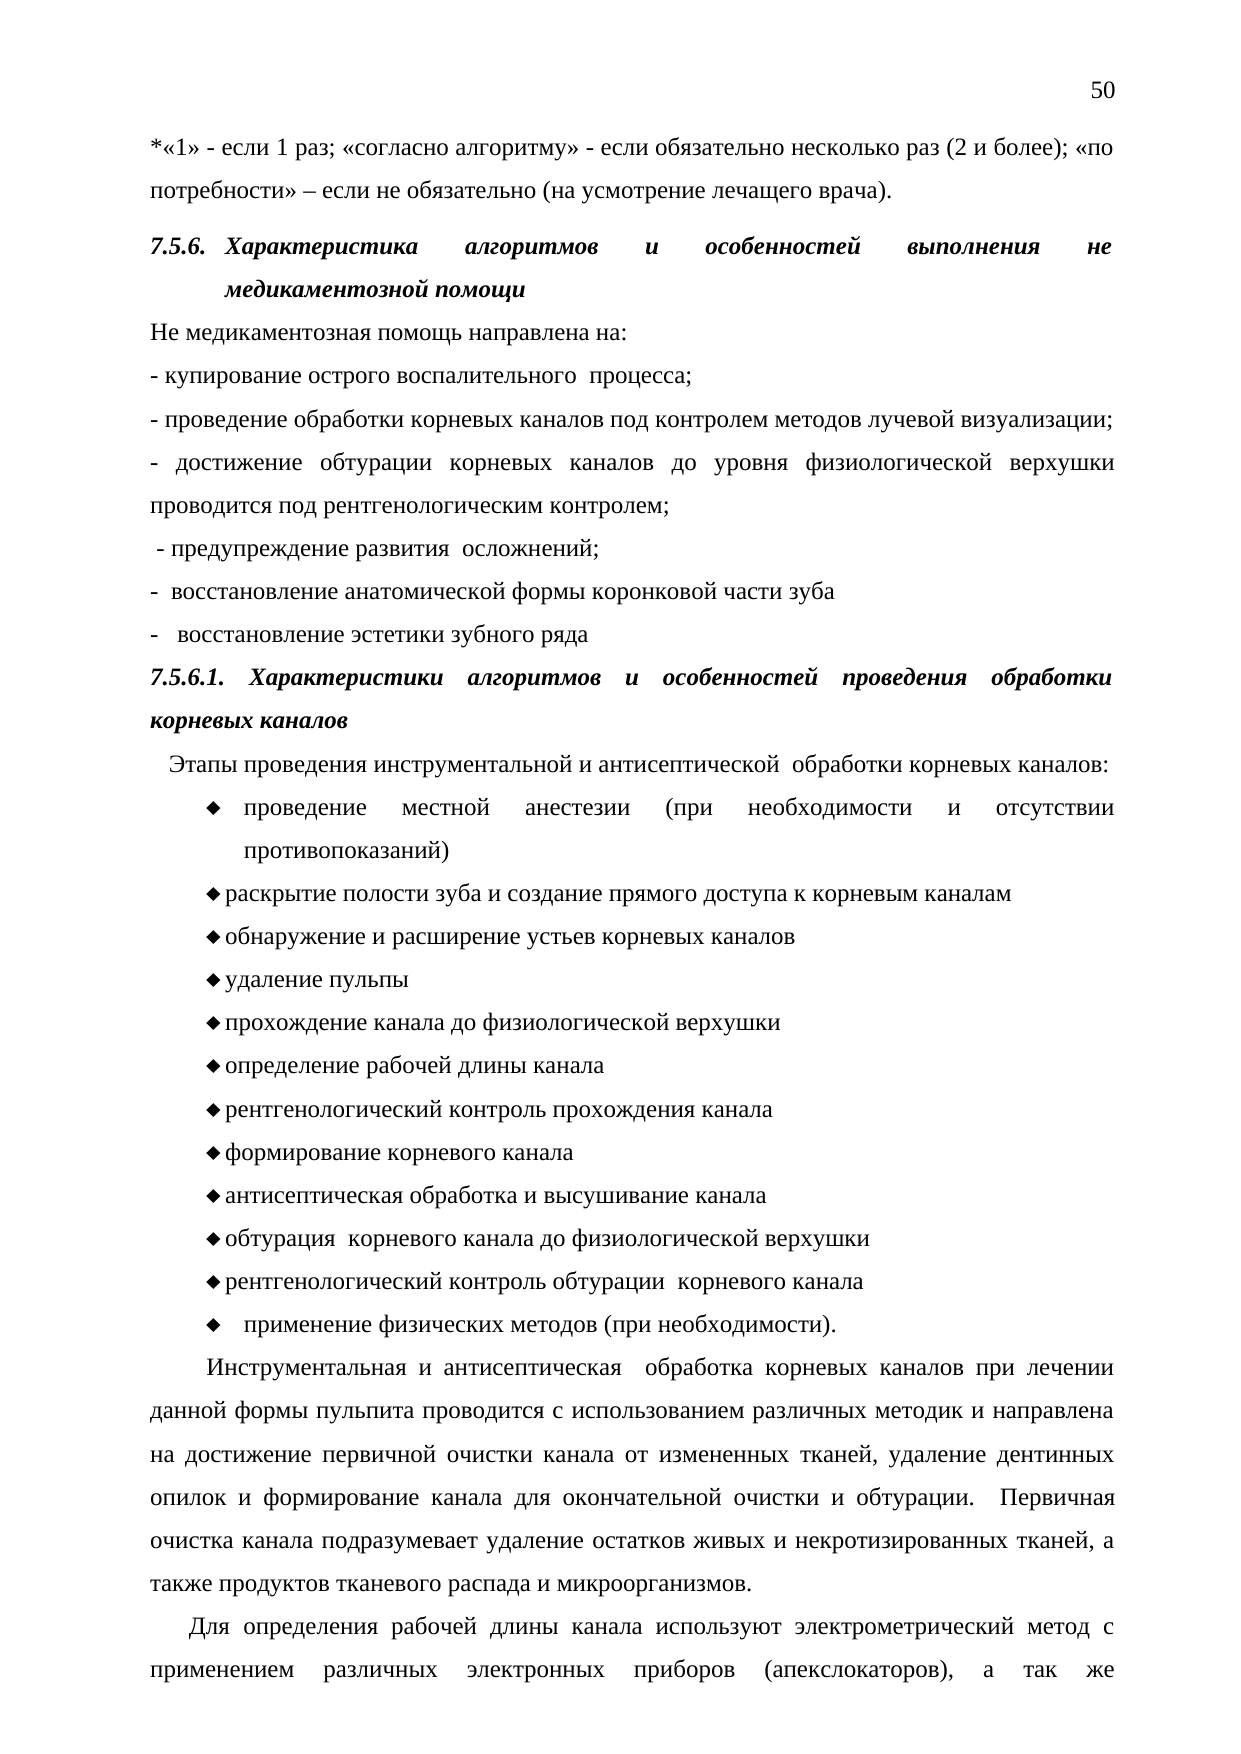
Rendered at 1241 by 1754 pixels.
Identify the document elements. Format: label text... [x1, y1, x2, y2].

list рентгенологический контроль обтурации корневого канала [206, 1266, 1115, 1295]
text - предупреждение развития осложнений; [150, 533, 1115, 562]
list прохождение канала до физиологической верхушки [206, 1007, 1115, 1036]
text Этапы проведения инструментальной и антисептической обработки корневых каналов: [150, 749, 1115, 777]
list применение физических методов (при необходимости). [206, 1309, 1115, 1338]
text - восстановление анатомической формы коронковой части зуба [150, 576, 1115, 605]
list определение рабочей длины канала [206, 1051, 1115, 1079]
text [150, 1611, 1115, 1683]
subtitle *«1» - если 1 раз; «согласно алгоритму» - если обязательно несколько раз (2 и более); «по потребности» – если не обязательно (на усмотрение лечащего врача). [150, 132, 1115, 204]
list проведение местной анестезии (при необходимости и отсутствии противопоказаний) [206, 792, 1115, 864]
list антисептическая обработка и высушивание канала [206, 1180, 1115, 1209]
text Не медикаментозная помощь направлена на: [150, 317, 1115, 346]
list рентгенологический контроль прохождения канала [206, 1094, 1115, 1122]
list обтурация корневого канала до физиологической верхушки [206, 1223, 1115, 1252]
list Характеристика алгоритмов и особенностей выполнения не медикаментозной помощи [150, 231, 1115, 303]
text 7.5.6.1. Характеристики алгоритмов и особенностей проведения обработки корневых каналов [150, 662, 1115, 734]
text - восстановление эстетики зубного ряда [150, 619, 1115, 648]
text - купирование острого воспалительного процесса; [150, 361, 1115, 389]
list формирование корневого канала [206, 1137, 1115, 1166]
text - достижение обтурации корневых каналов до уровня физиологической верхушки проводится под рентгенологическим контролем; [150, 447, 1115, 519]
text Инструментальная и антисептическая обработка корневых каналов при лечении данной формы пульпита проводится с использованием различных методик и направлена на достижение первичной очистки канала от измененных тканей, удаление дентинных опилок и формирование канала для окончательной очистки и обтурации. Первичная очистка канала подразумевает удаление остатков живых и некротизированных тканей, а также продуктов тканевого распада и микроорганизмов. [150, 1352, 1115, 1597]
text - проведение обработки корневых каналов под контролем методов лучевой визуализации; [150, 404, 1115, 432]
list обнаружение и расширение устьев корневых каналов [206, 921, 1115, 950]
list раскрытие полости зуба и создание прямого доступа к корневым каналам [206, 878, 1115, 907]
list удаление пульпы [206, 964, 1115, 993]
